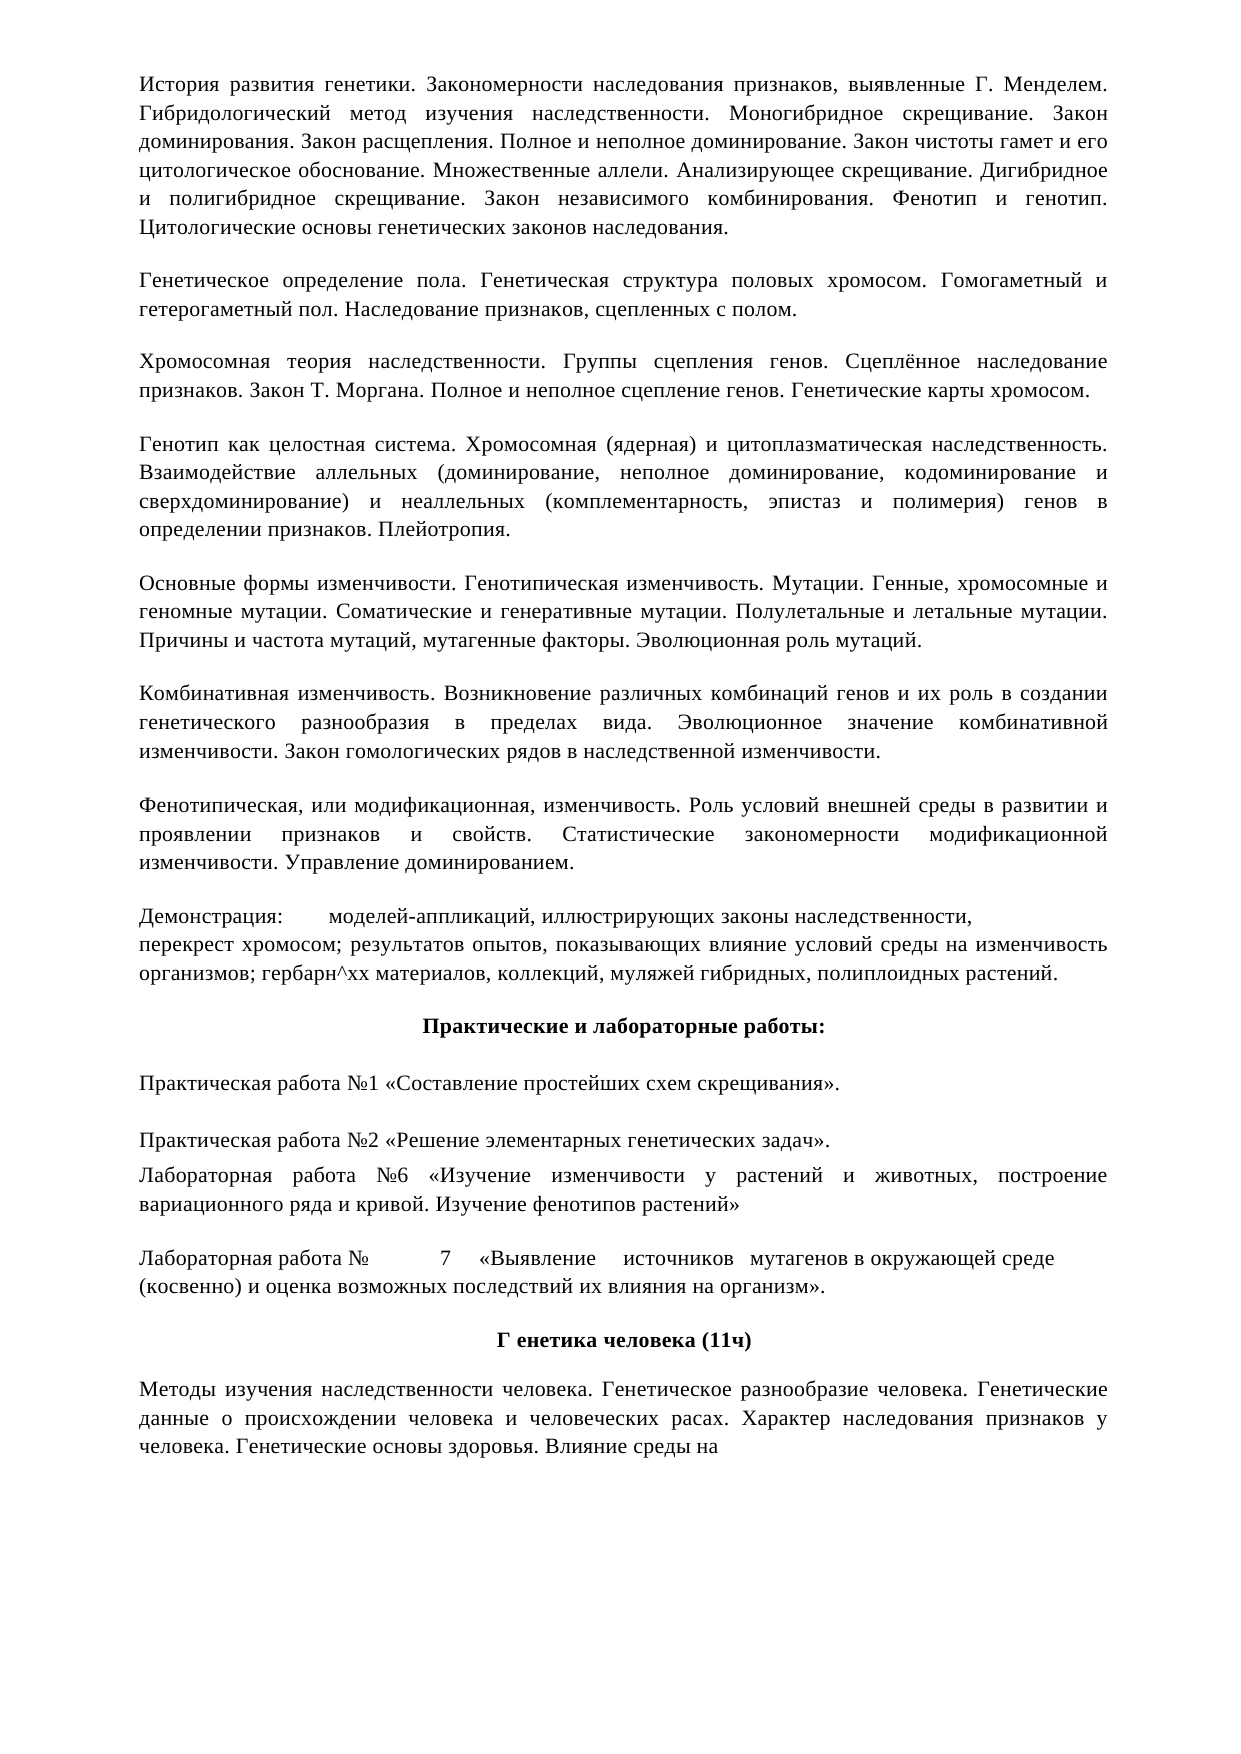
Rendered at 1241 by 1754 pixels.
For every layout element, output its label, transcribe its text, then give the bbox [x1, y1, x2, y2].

text История развития генетики. Закономерности наследования признаков, выявленные Г. Менделем. Гибридологический метод изучения наследственности. Моногибридное скрещивание. Закон доминирования. Закон расщепления. Полное и неполное доминирование. Закон чистоты гамет и его цитологическое обоснование. Множественные аллели. Анализирующее скрещивание. Дигибридное и полигибридное скрещивание. Закон независимого комбинирования. Фенотип и генотип. Цитологические основы генетических законов наследования. [139, 69, 1110, 240]
text Генотип как целостная система. Хромосомная (ядерная) и цитоплазматическая наследственность. Взаимодействие аллельных (доминирование, неполное доминирование, кодоминирование и сверхдоминирование) и неаллельных (комплементарность, эпистаз и полимерия) генов в определении признаков. Плейотропия. [139, 428, 1110, 542]
text Лабораторная работа №6 «Изучение изменчивости у растений и животных, построение вариационного ряда и кривой. Изучение фенотипов растений» [139, 1159, 1110, 1217]
text (косвенно) и оценка возможных последствий их влияния на организм». [139, 1271, 1112, 1300]
text Основные формы изменчивости. Генотипическая изменчивость. Мутации. Генные, хромосомные и геномные мутации. Соматические и генеративные мутации. Полулетальные и летальные мутации. Причины и частота мутаций, мутагенные факторы. Эволюционная роль мутаций. [139, 567, 1110, 653]
text Хромосомная теория наследственности. Группы сцепления генов. Сцеплённое наследование признаков. Закон Т. Моргана. Полное и неполное сцепление генов. Генетические карты хромосом. [139, 346, 1110, 403]
text Лабораторная работа № 7 «Выявление источников мутагенов в окружающей среде [139, 1243, 1112, 1271]
text Методы изучения наследственности человека. Генетическое разнообразие человека. Генетические данные о происхождении человека и человеческих расах. Характер наследования признаков у человека. Генетические основы здоровья. Влияние среды на [139, 1374, 1110, 1459]
text Комбинативная изменчивость. Возникновение различных комбинаций генов и их роль в создании генетического разнообразия в пределах вида. Эволюционное значение комбинативной изменчивости. Закон гомологических рядов в наследственной изменчивости. [139, 678, 1110, 764]
text Демонстрация: моделей-аппликаций, иллюстрирующих законы наследственности, [139, 901, 1112, 929]
text Фенотипическая, или модификационная, изменчивость. Роль условий внешней среды в развитии и проявлении признаков и свойств. Статистические закономерности модификационной изменчивости. Управление доминированием. [139, 790, 1110, 876]
text Практическая работа №1 «Составление простейших схем скрещивания». [139, 1045, 1112, 1102]
text Генетическое определение пола. Генетическая структура половых хромосом. Гомогаметный и гетерогаметный пол. Наследование признаков, сцепленных с полом. [139, 266, 1110, 322]
text Практические и лабораторные работы: [137, 988, 1112, 1045]
text Г енетика человека (11ч) [137, 1330, 1112, 1352]
text перекрест хромосом; результатов опытов, показывающих влияние условий среды на изменчивость организмов; гербарн^хх материалов, коллекций, муляжей гибридных, полиплоидных растений. [139, 929, 1110, 986]
text Практическая работа №2 «Решение элементарных генетических задач». [139, 1102, 1112, 1159]
